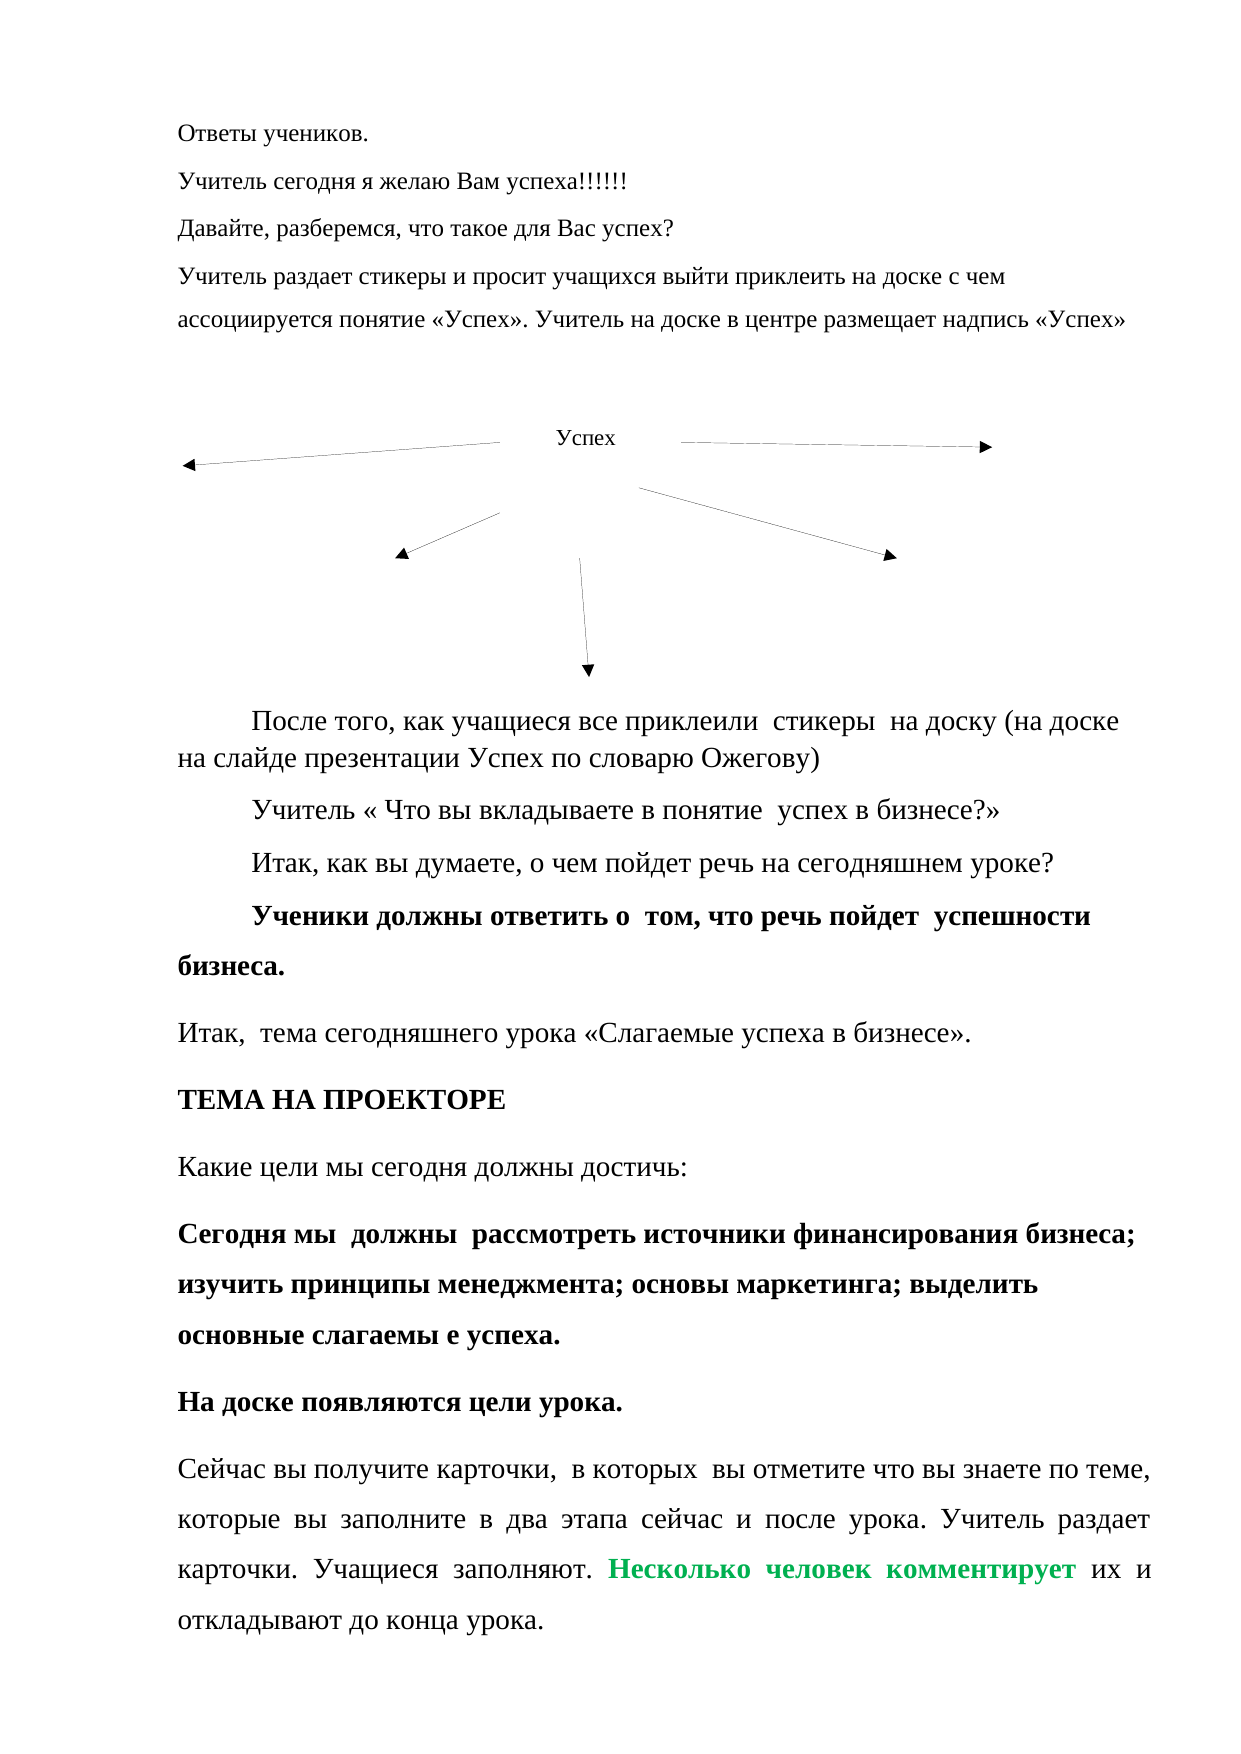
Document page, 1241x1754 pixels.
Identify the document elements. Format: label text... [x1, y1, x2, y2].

text Учитель сегодня я желаю Вам успеха!!!!!! [177, 166, 1152, 194]
text Какие цели мы сегодня должны достичь: [177, 1149, 1152, 1183]
text На доске появляются цели урока. [177, 1384, 1152, 1417]
text Итак, тема сегодняшнего урока «Слагаемые успеха в бизнесе». [177, 1015, 1152, 1049]
text Успех [177, 424, 1152, 450]
text Сегодня мы должны рассмотреть источники финансирования бизнеса; изучить принципы менеджмента; основы маркетинга; выделить основные слагаемы е успеха. [177, 1216, 1152, 1351]
text Учитель « Что вы вкладываете в понятие успех в бизнесе?» [177, 792, 1152, 826]
text Итак, как вы думаете, о чем пойдет речь на сегодняшнем уроке? [177, 845, 1152, 879]
text Сейчас вы получите карточки, в которых вы отметите что вы знаете по теме, которые вы заполните в два этапа сейчас и после урока. Учитель раздает карточки. Учащиеся заполняют. Несколько человек комментирует их и откладывают до конца урока. [177, 1451, 1152, 1635]
text ТЕМА НА ПРОЕКТОРЕ [177, 1082, 1152, 1116]
text Давайте, разберемся, что такое для Вас успех? [177, 213, 1152, 242]
text Ученики должны ответить о том, что речь пойдет успешности бизнеса. [177, 898, 1152, 982]
text Учитель раздает стикеры и просит учащихся выйти приклеить на доске с чем ассоциируется понятие «Успех». Учитель на доске в центре размещает надпись «Успех» [177, 261, 1152, 333]
text Ответы учеников. [177, 118, 1152, 147]
text После того, как учащиеся все приклеили стикеры на доску (на доске на слайде презентации Успех по словарю Ожегову) [177, 703, 1152, 773]
